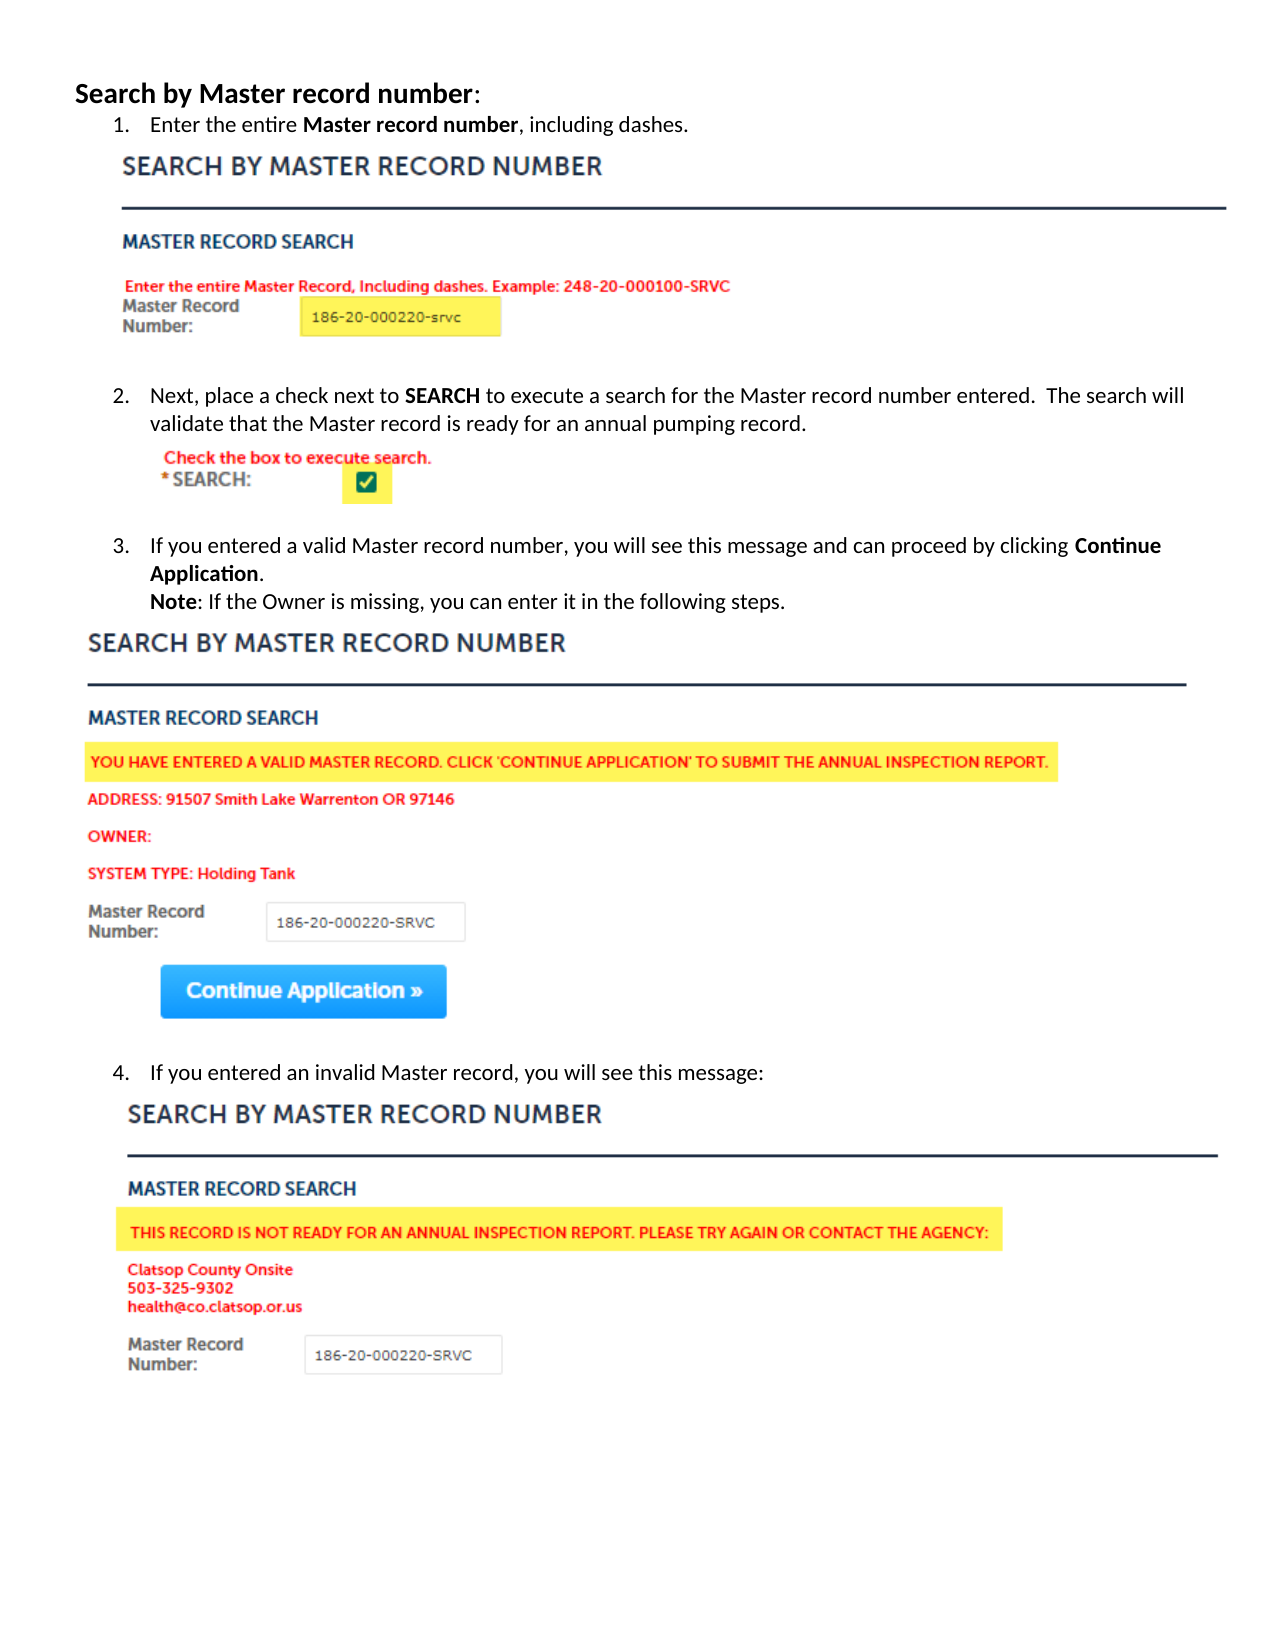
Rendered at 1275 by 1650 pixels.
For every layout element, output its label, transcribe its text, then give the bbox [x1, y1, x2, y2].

picture [112, 1085, 1238, 1389]
list Enter the entire Master record number, including dashes. [112, 111, 1200, 138]
picture [112, 138, 1238, 354]
picture [150, 437, 452, 504]
list Next, place a check next to SEARCH to execute a search for the Master record number entered. The search will validate that the Master record is ready for an annual pumping record. [112, 382, 1200, 438]
list Note: If the Owner is missing, you can enter it in the following steps. [150, 587, 1200, 615]
text Search by Master record number: [75, 75, 1200, 111]
picture [75, 615, 1200, 1030]
list If you entered a valid Master record number, you will see this message and can proceed by clicking Continue Application. [112, 531, 1200, 587]
list If you entered an invalid Master record, you will see this message: [112, 1058, 1200, 1085]
